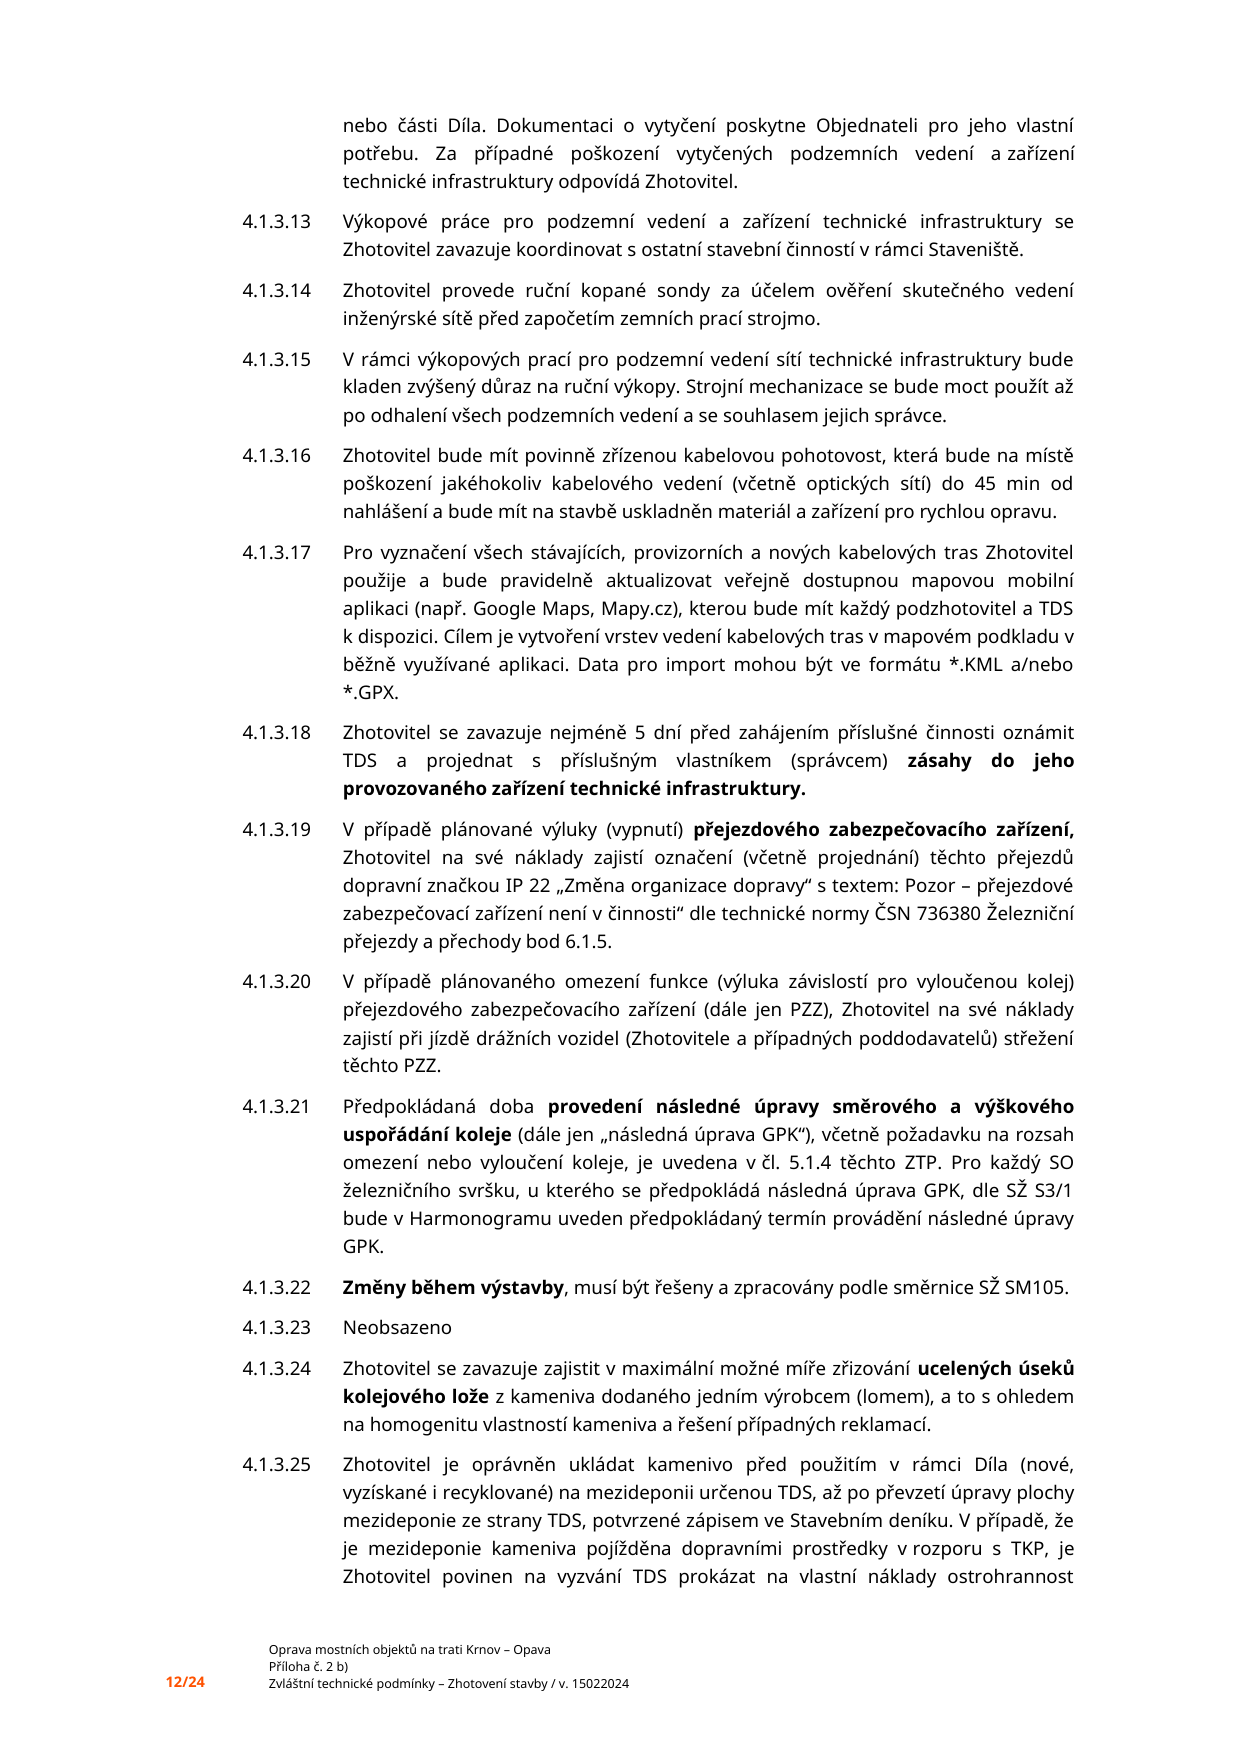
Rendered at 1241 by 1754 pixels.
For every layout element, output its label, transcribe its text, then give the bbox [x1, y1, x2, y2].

text Předpokládaná doba provedení následné úpravy směrového a výškového uspořádání koleje (dále jen „následná úprava GPK“), včetně požadavku na rozsah omezení nebo vyloučení koleje, je uvedena v čl. 5.1.4 těchto ZTP. Pro každý SO železničního svršku, u kterého se předpokládá následná úprava GPK, dle SŽ S3/1 bude v Harmonogramu uveden předpokládaný termín provádění následné úpravy GPK. [242, 1093, 1075, 1259]
text Zhotovitel se zavazuje nejméně 5 dní před zahájením příslušné činnosti oznámit TDS a projednat s příslušným vlastníkem (správcem) zásahy do jeho provozovaného zařízení technické infrastruktury. [242, 719, 1075, 801]
list Zhotovitel provede ruční kopané sondy za účelem ověření skutečného vedení inženýrské sítě před započetím zemních prací strojmo. [242, 277, 1075, 331]
text V rámci výkopových prací pro podzemní vedení sítí technické infrastruktury bude kladen zvýšený důraz na ruční výkopy. Strojní mechanizace se bude moct použít až po odhalení všech podzemních vedení a se souhlasem jejich správce. [242, 346, 1075, 427]
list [242, 112, 1075, 194]
text Pro vyznačení všech stávajících, provizorních a nových kabelových tras Zhotovitel použije a bude pravidelně aktualizovat veřejně dostupnou mapovou mobilní aplikaci (např. Google Maps, Mapy.cz), kterou bude mít každý podzhotovitel a TDS k dispozici. Cílem je vytvoření vrstev vedení kabelových tras v mapovém podkladu v běžně využívané aplikaci. Data pro import mohou být ve formátu *.KML a/nebo *.GPX. [242, 539, 1075, 704]
text Zhotovitel bude mít povinně zřízenou kabelovou pohotovost, která bude na místě poškození jakéhokoliv kabelového vedení (včetně optických sítí) do 45 min od nahlášení a bude mít na stavbě uskladněn materiál a zařízení pro rychlou opravu. [242, 442, 1075, 524]
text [242, 1452, 1075, 1589]
list Výkopové práce pro podzemní vedení a zařízení technické infrastruktury se Zhotovitel zavazuje koordinovat s ostatní stavební činností v rámci Staveniště. [242, 209, 1075, 262]
text V případě plánovaného omezení funkce (výluka závislostí pro vyloučenou kolej) přejezdového zabezpečovacího zařízení (dále jen PZZ), Zhotovitel na své náklady zajistí při jízdě drážních vozidel (Zhotovitele a případných poddodavatelů) střežení těchto PZZ. [242, 969, 1075, 1078]
text V případě plánované výluky (vypnutí) přejezdového zabezpečovacího zařízení, Zhotovitel na své náklady zajistí označení (včetně projednání) těchto přejezdů dopravní značkou IP 22 „Změna organizace dopravy“ s textem: Pozor – přejezdové zabezpečovací zařízení není v činnosti“ dle technické normy ČSN 736380 Železniční přejezdy a přechody bod 6.1.5. [242, 816, 1075, 954]
text Neobsazeno [242, 1314, 1075, 1340]
text Změny během výstavby, musí být řešeny a zpracovány podle směrnice SŽ SM105. [242, 1274, 1075, 1299]
text Zhotovitel se zavazuje zajistit v maximální možné míře zřizování ucelených úseků kolejového lože z kameniva dodaného jedním výrobcem (lomem), a to s ohledem na homogenitu vlastností kameniva a řešení případných reklamací. [242, 1355, 1075, 1437]
